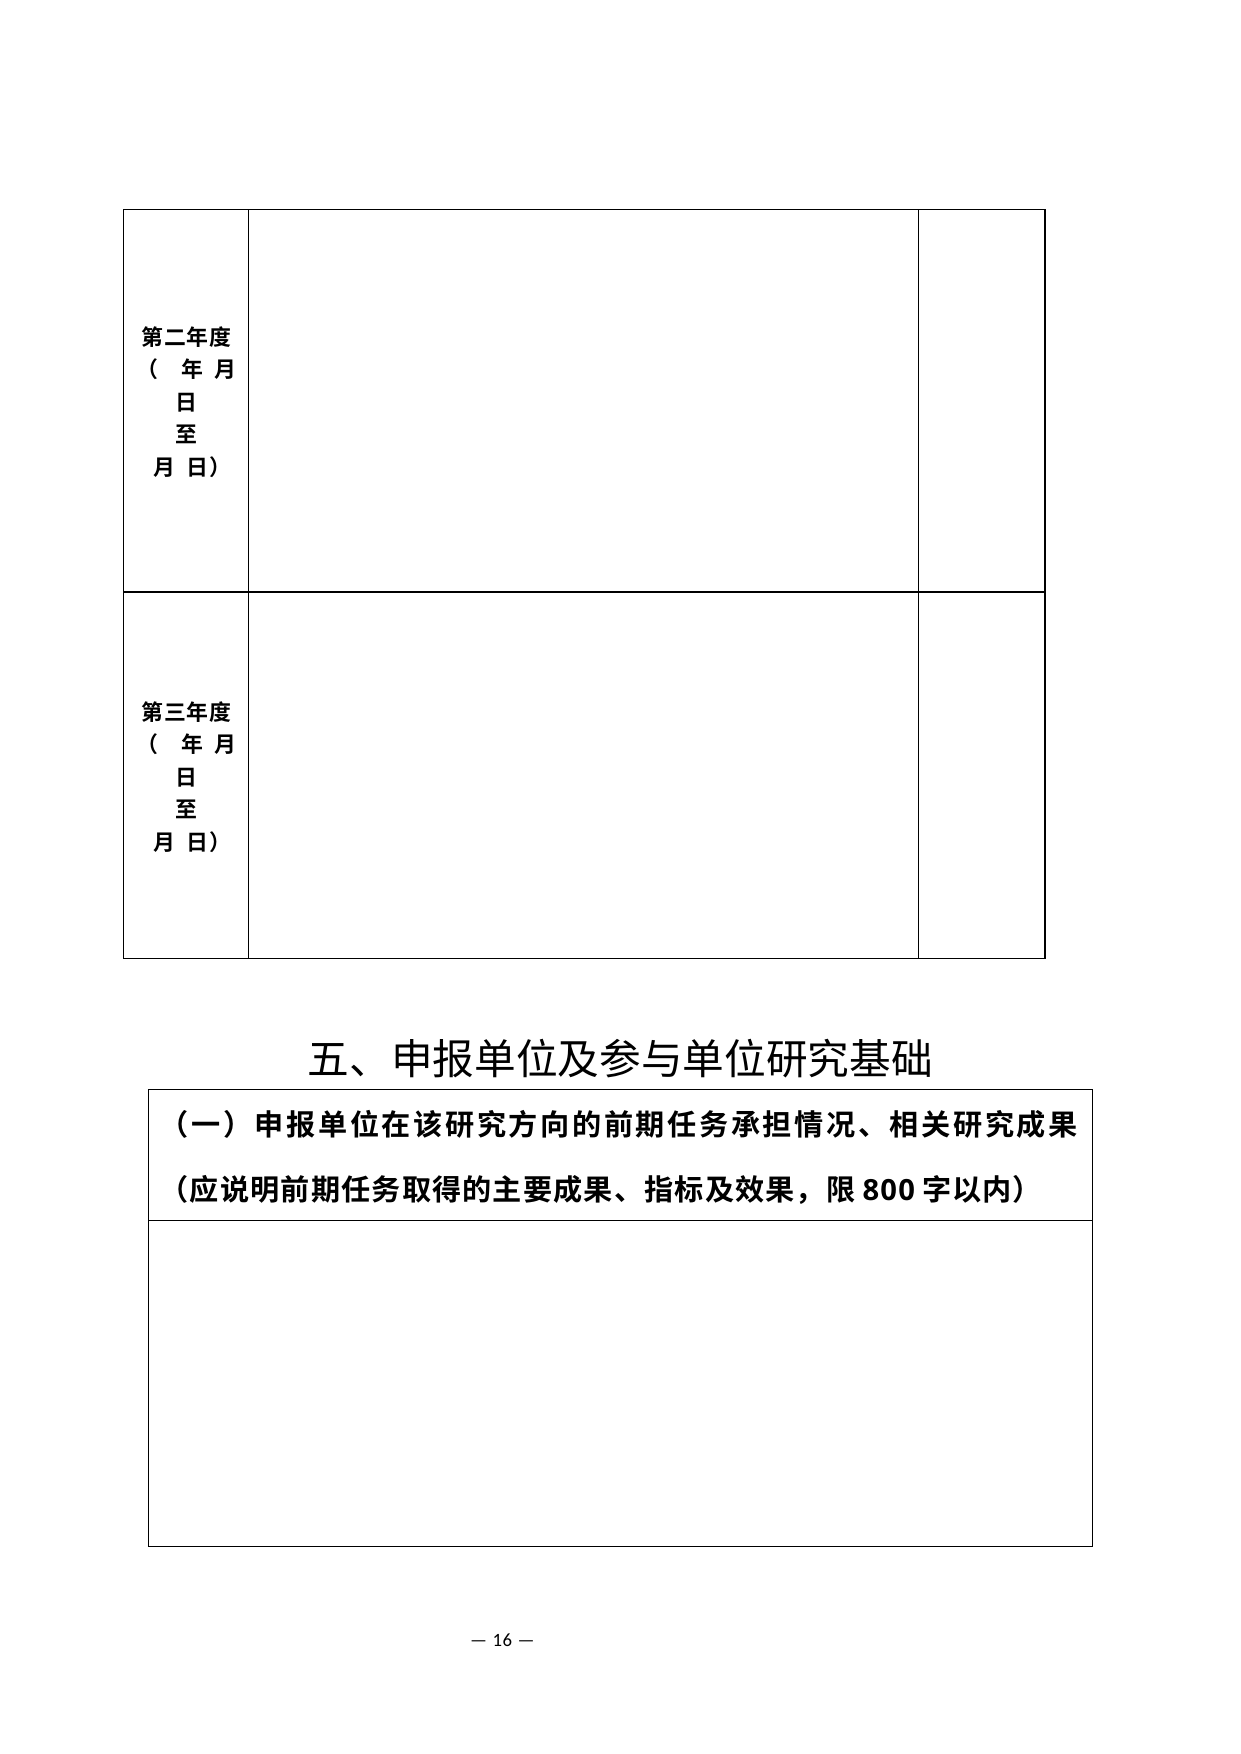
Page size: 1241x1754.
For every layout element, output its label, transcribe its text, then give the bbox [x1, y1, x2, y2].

table_cell 第二年度 （ 年 月 日 至 月 日） [124, 210, 248, 591]
table_cell [149, 1221, 1092, 1546]
table_cell [919, 210, 1044, 591]
table_cell 第三年度 （ 年 月 日 至 月 日） [124, 593, 248, 958]
text 五、申报单位及参与单位研究基础 [159, 1024, 1081, 1089]
table_header （一）申报单位在该研究方向的前期任务承担情况、相关研究成果（应说明前期任务取得的主要成果、指标及效果，限800字以内） [149, 1090, 1092, 1220]
table_cell [249, 593, 918, 958]
table_cell [249, 210, 918, 591]
table_cell [919, 593, 1044, 958]
